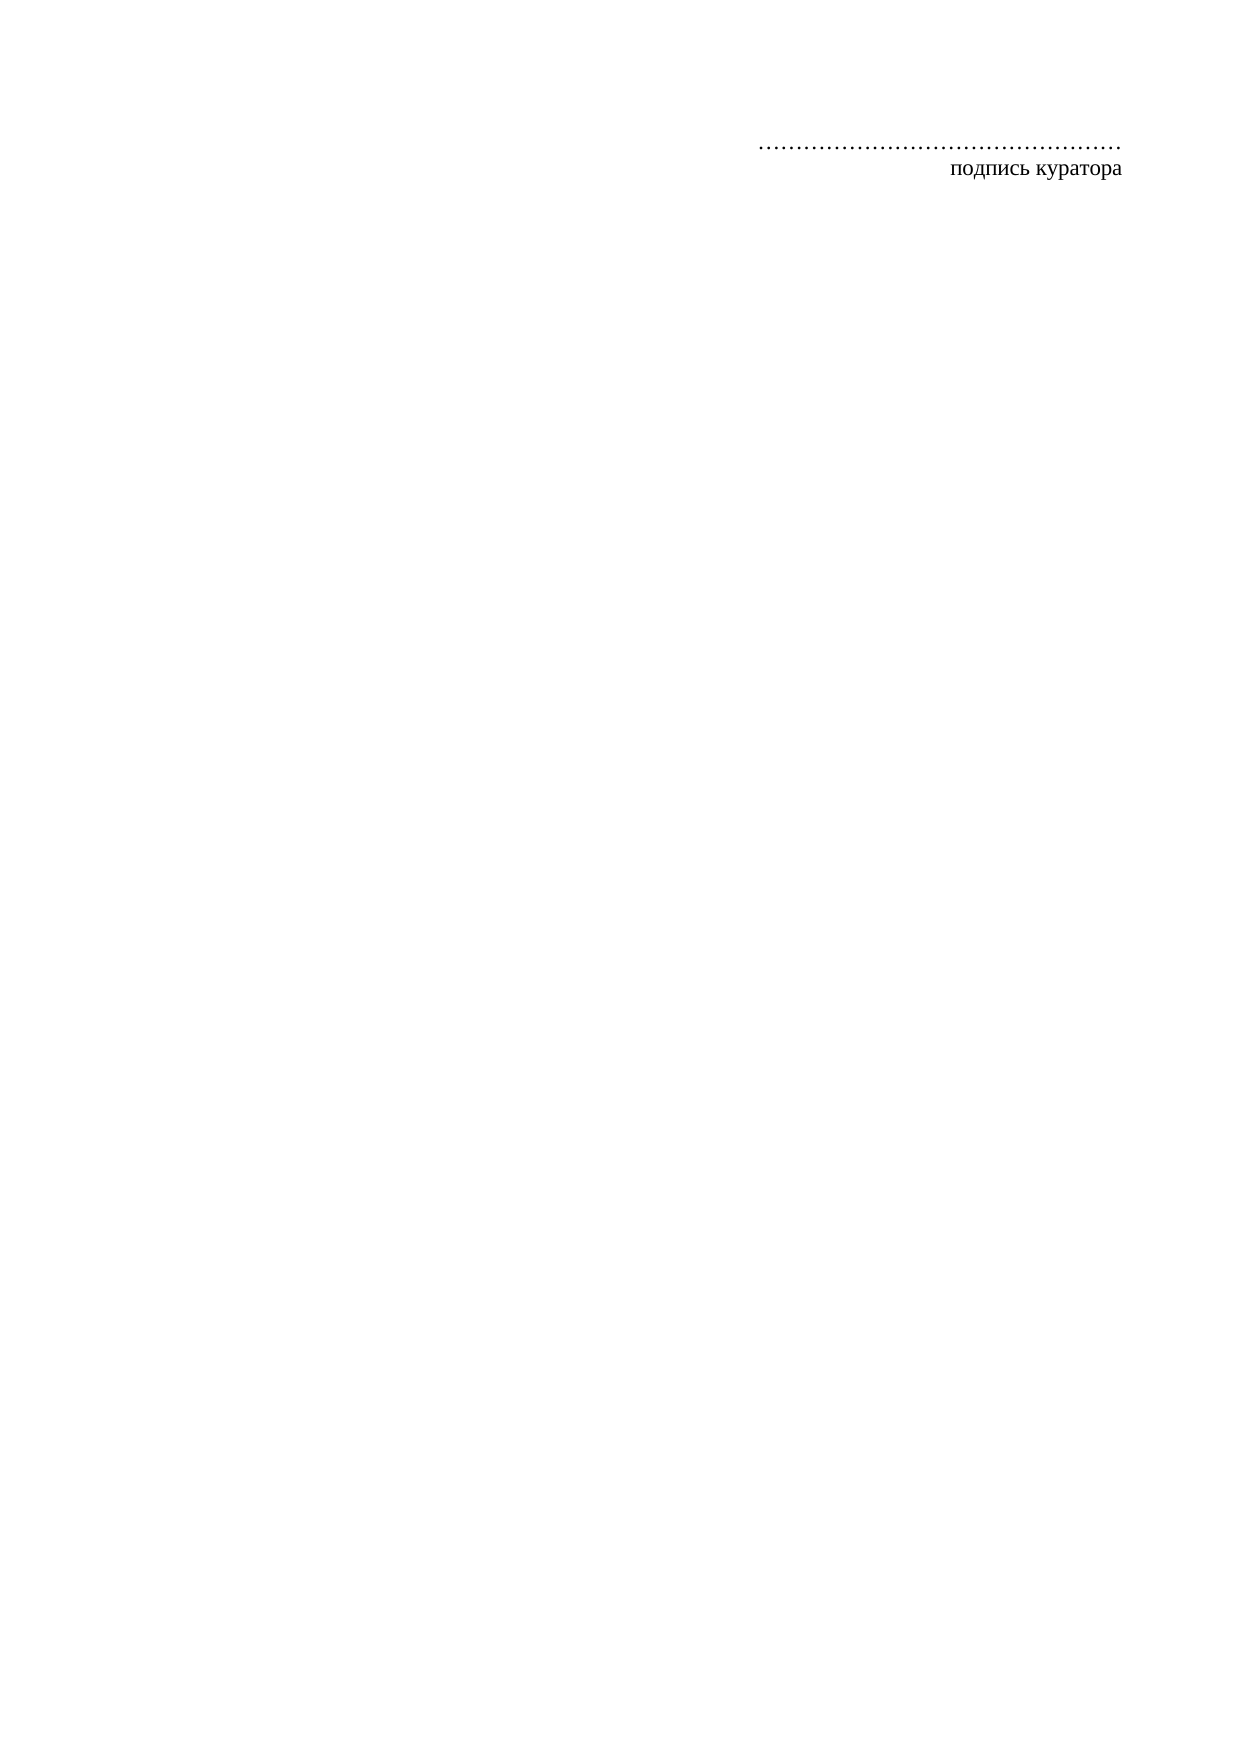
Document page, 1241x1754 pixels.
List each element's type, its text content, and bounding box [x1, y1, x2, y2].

text подпись куратора [148, 154, 1122, 180]
text ………………………………………… [148, 128, 1122, 154]
